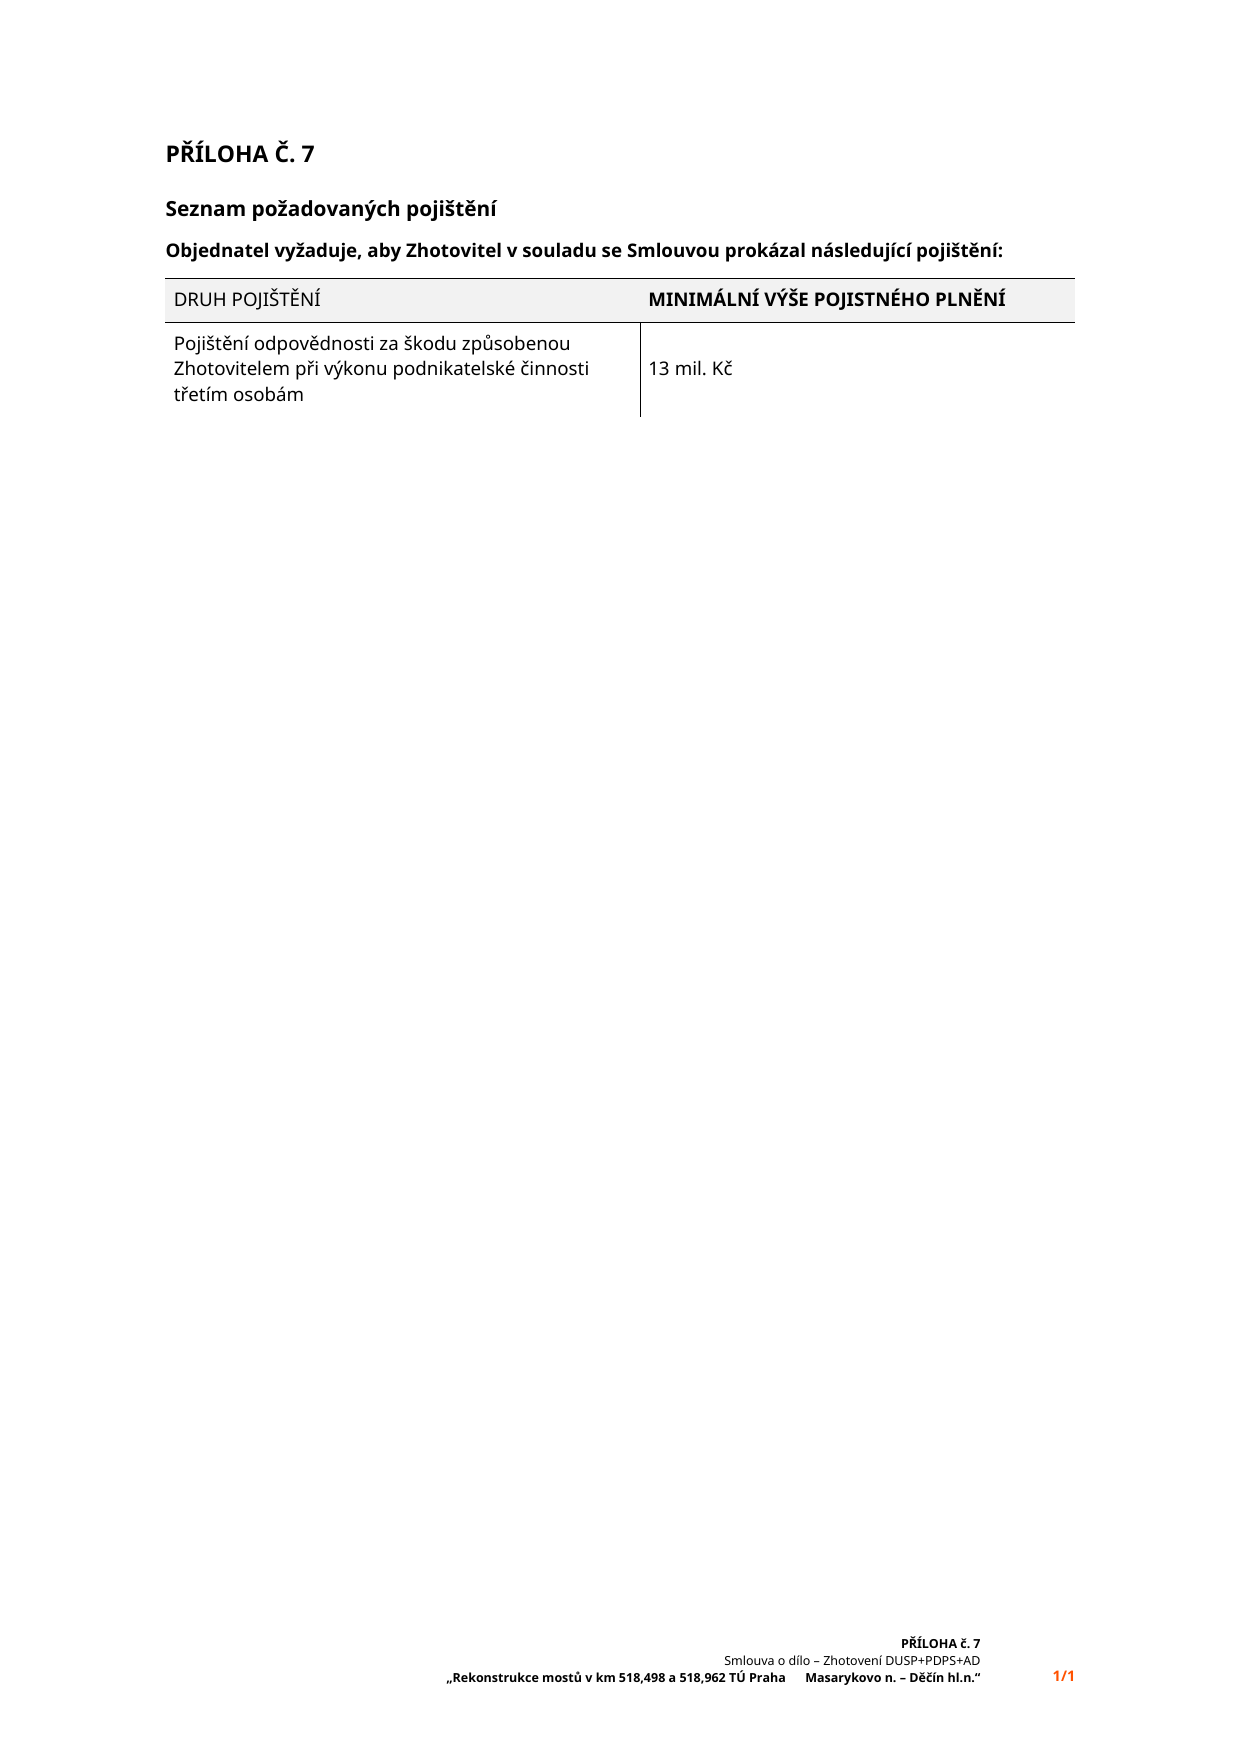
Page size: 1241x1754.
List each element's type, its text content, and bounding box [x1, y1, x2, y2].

table_cell Pojištění odpovědnosti za škodu způsobenou Zhotovitelem při výkonu podnikatelské činnosti třetím osobám [165, 323, 640, 417]
table_cell 13 mil. Kč [641, 323, 1075, 417]
table_header MINIMÁLNÍ VÝŠE POJISTNÉHO PLNĚNÍ [640, 279, 1075, 322]
text Seznam požadovaných pojištění [165, 194, 1075, 222]
text Objednatel vyžaduje, aby Zhotovitel v souladu se Smlouvou prokázal následující pojištění: [165, 237, 1075, 263]
table_header DRUH POJIŠTĚNÍ [165, 279, 640, 322]
text Příloha č. 7 [165, 138, 1075, 170]
